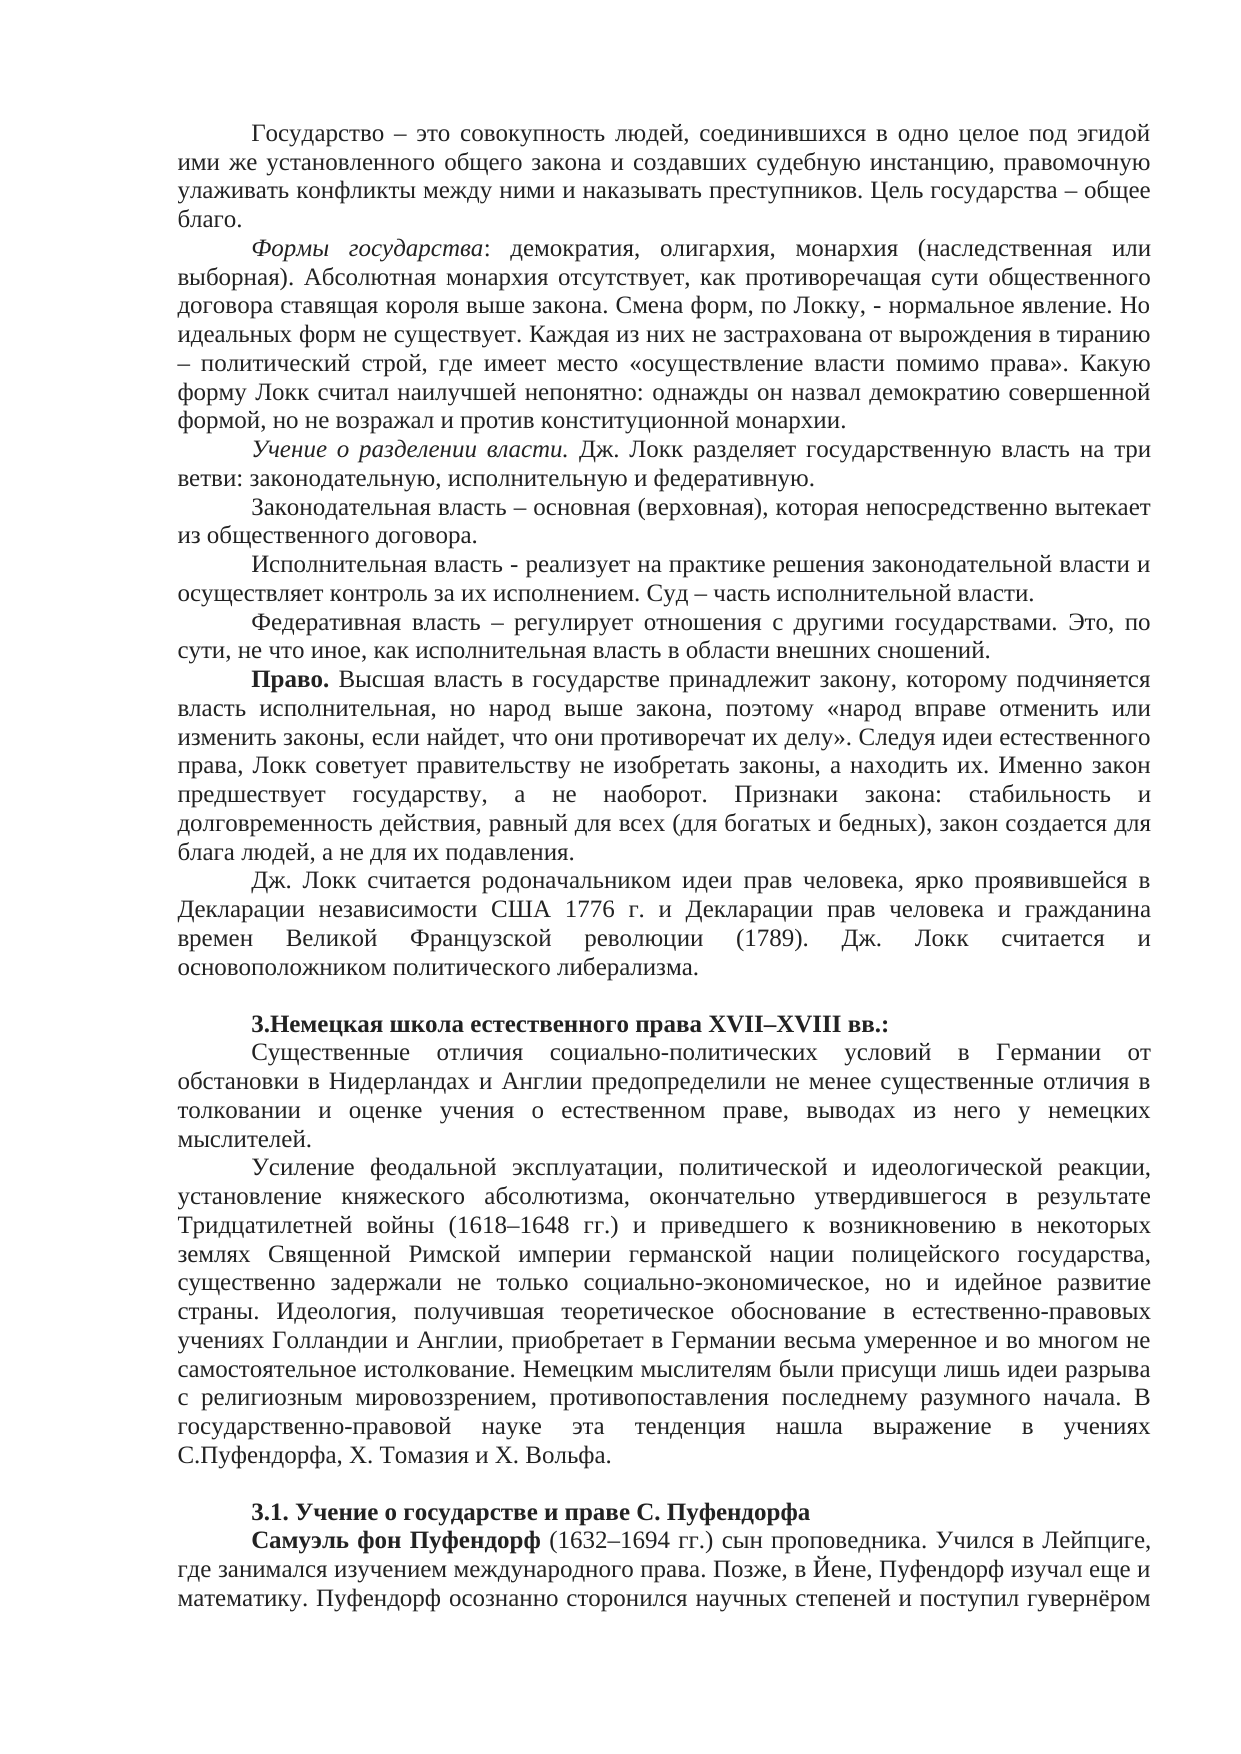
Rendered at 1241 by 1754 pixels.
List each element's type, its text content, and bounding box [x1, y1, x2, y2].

text Законодательная власть – основная (верховная), которая непосредственно вытекает из общественного договора. [177, 492, 1152, 549]
text Усиление феодальной эксплуатации, политической и идеологической реакции, установление княжеского абсолютизма, окончательно утвердившегося в результате Тридцатилетней войны (1618–1648 гг.) и приведшего к возникновению в некоторых землях Священной Римской империи германской нации полицейского государства, существенно задержали не только социально-экономическое, но и идейное развитие страны. Идеология, получившая теоретическое обоснование в естественно-правовых учениях Голландии и Англии, приобретает в Германии весьма умеренное и во многом не самостоятельное истолкование. Немецким мыслителям были присущи лишь идеи разрыва с религиозным мировоззрением, противопоставления последнему разумного начала. В государственно-правовой науке эта тенденция нашла выражение в учениях С.Пуфендорфа, X. Томазия и X. Вольфа. [177, 1152, 1152, 1469]
text 3.1. Учение о государстве и праве С. Пуфендорфа [177, 1497, 1152, 1525]
text Существенные отличия социально-политических условий в Германии от обстановки в Нидерландах и Англии предопределили не менее существенные отличия в толковании и оценке учения о естественном праве, выводах из него у немецких мыслителей. [177, 1037, 1152, 1152]
text Дж. Локк считается родоначальником идеи прав человека, ярко проявившейся в Декларации независимости США 1776 г. и Декларации прав человека и гражданина времен Великой Французской революции (1789). Дж. Локк считается и основоположником политического либерализма. [177, 866, 1152, 981]
text Формы государства: демократия, олигархия, монархия (наследственная или выборная). Абсолютная монархия отсутствует, как противоречащая сути общественного договора ставящая короля выше закона. Смена форм, по Локку, - нормальное явление. Но идеальных форм не существует. Каждая из них не застрахована от вырождения в тиранию – политический строй, где имеет место «осуществление власти помимо права». Какую форму Локк считал наилучшей непонятно: однажды он назвал демократию совершенной формой, но не возражал и против конституционной монархии. [177, 233, 1152, 434]
text 3.Немецкая школа естественного права XVII–XVIII вв.: [177, 1009, 1152, 1037]
text Государство – это совокупность людей, соединившихся в одно целое под эгидой ими же установленного общего закона и создавших судебную инстанцию, правомочную улаживать конфликты между ними и наказывать преступников. Цель государства – общее благо. [177, 118, 1152, 233]
text Исполнительная власть - реализует на практике решения законодательной власти и осуществляет контроль за их исполнением. Суд – часть исполнительной власти. [177, 549, 1152, 607]
text Учение о разделении власти. Дж. Локк разделяет государственную власть на три ветви: законодательную, исполнительную и федеративную. [177, 434, 1152, 492]
text Федеративная власть – регулирует отношения с другими государствами. Это, по сути, не что иное, как исполнительная власть в области внешних сношений. [177, 607, 1152, 664]
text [177, 1525, 1152, 1612]
text Право. Высшая власть в государстве принадлежит закону, которому подчиняется власть исполнительная, но народ выше закона, поэтому «народ вправе отменить или изменить законы, если найдет, что они противоречат их делу». Следуя идеи естественного права, Локк советует правительству не изобретать законы, а находить их. Именно закон предшествует государству, а не наоборот. Признаки закона: стабильность и долговременность действия, равный для всех (для богатых и бедных), закон создается для блага людей, а не для их подавления. [177, 664, 1152, 866]
